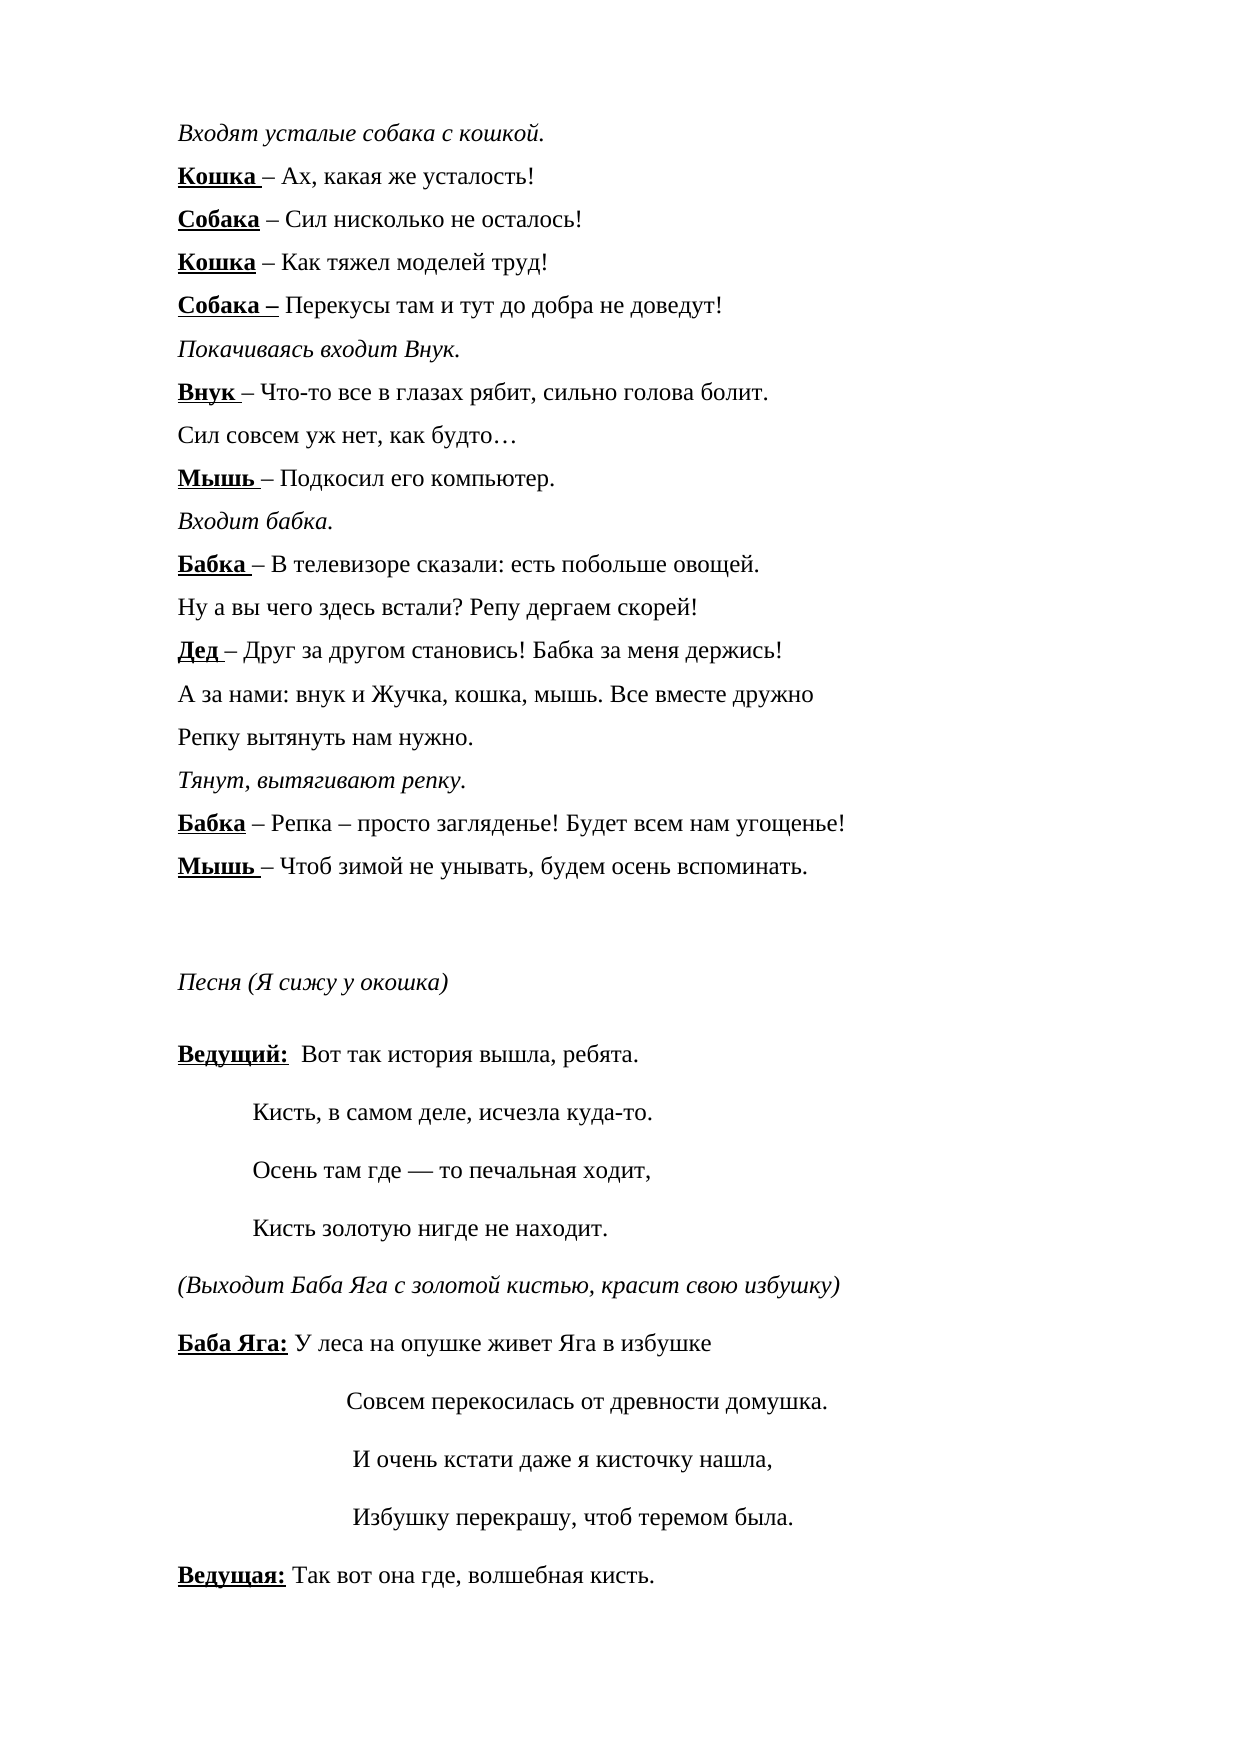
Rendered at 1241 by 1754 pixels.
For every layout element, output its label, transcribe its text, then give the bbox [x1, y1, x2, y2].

text Кисть золотую нигде не находит. [177, 1213, 1152, 1241]
text Избушку перекрашу, чтоб теремом была. [177, 1502, 1152, 1531]
text Совсем перекосилась от древности домушка. [177, 1386, 1152, 1415]
text И очень кстати даже я кисточку нашла, [177, 1444, 1152, 1473]
text Осень там где — то печальная ходит, [177, 1155, 1152, 1183]
text (Выходит Баба Яга с золотой кистью, красит свою избушку) [177, 1271, 1152, 1299]
text Кисть, в самом деле, исчезла куда-то. [177, 1097, 1152, 1126]
text Ведущий: Вот так история вышла, ребята. [177, 1039, 1152, 1068]
text Баба Яга: У леса на опушке живет Яга в избушке [177, 1328, 1152, 1357]
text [177, 118, 1152, 923]
text Песня (Я сижу у окошка) [177, 967, 1152, 995]
text Ведущая: Так вот она где, волшебная кисть. [177, 1560, 1152, 1589]
